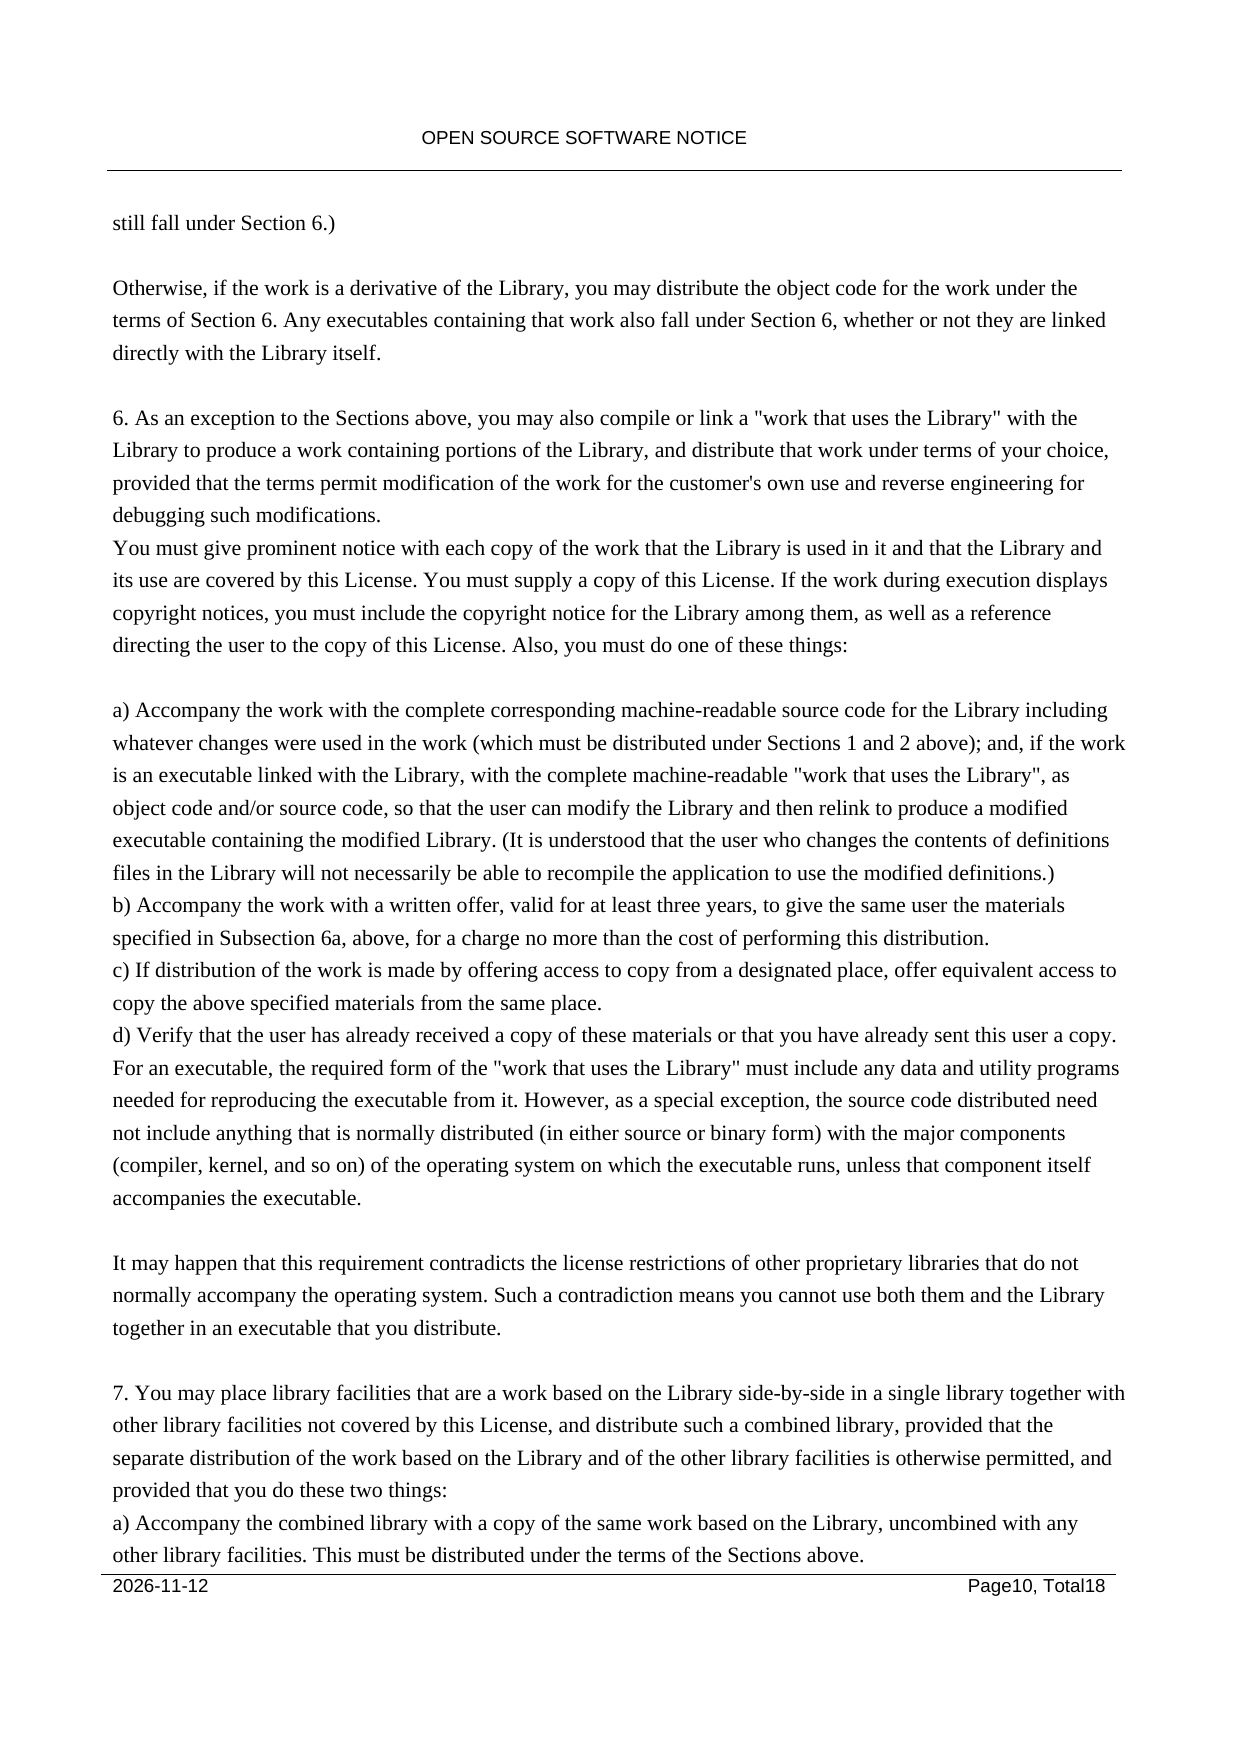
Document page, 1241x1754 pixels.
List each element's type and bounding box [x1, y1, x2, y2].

text [112, 206, 1128, 1571]
